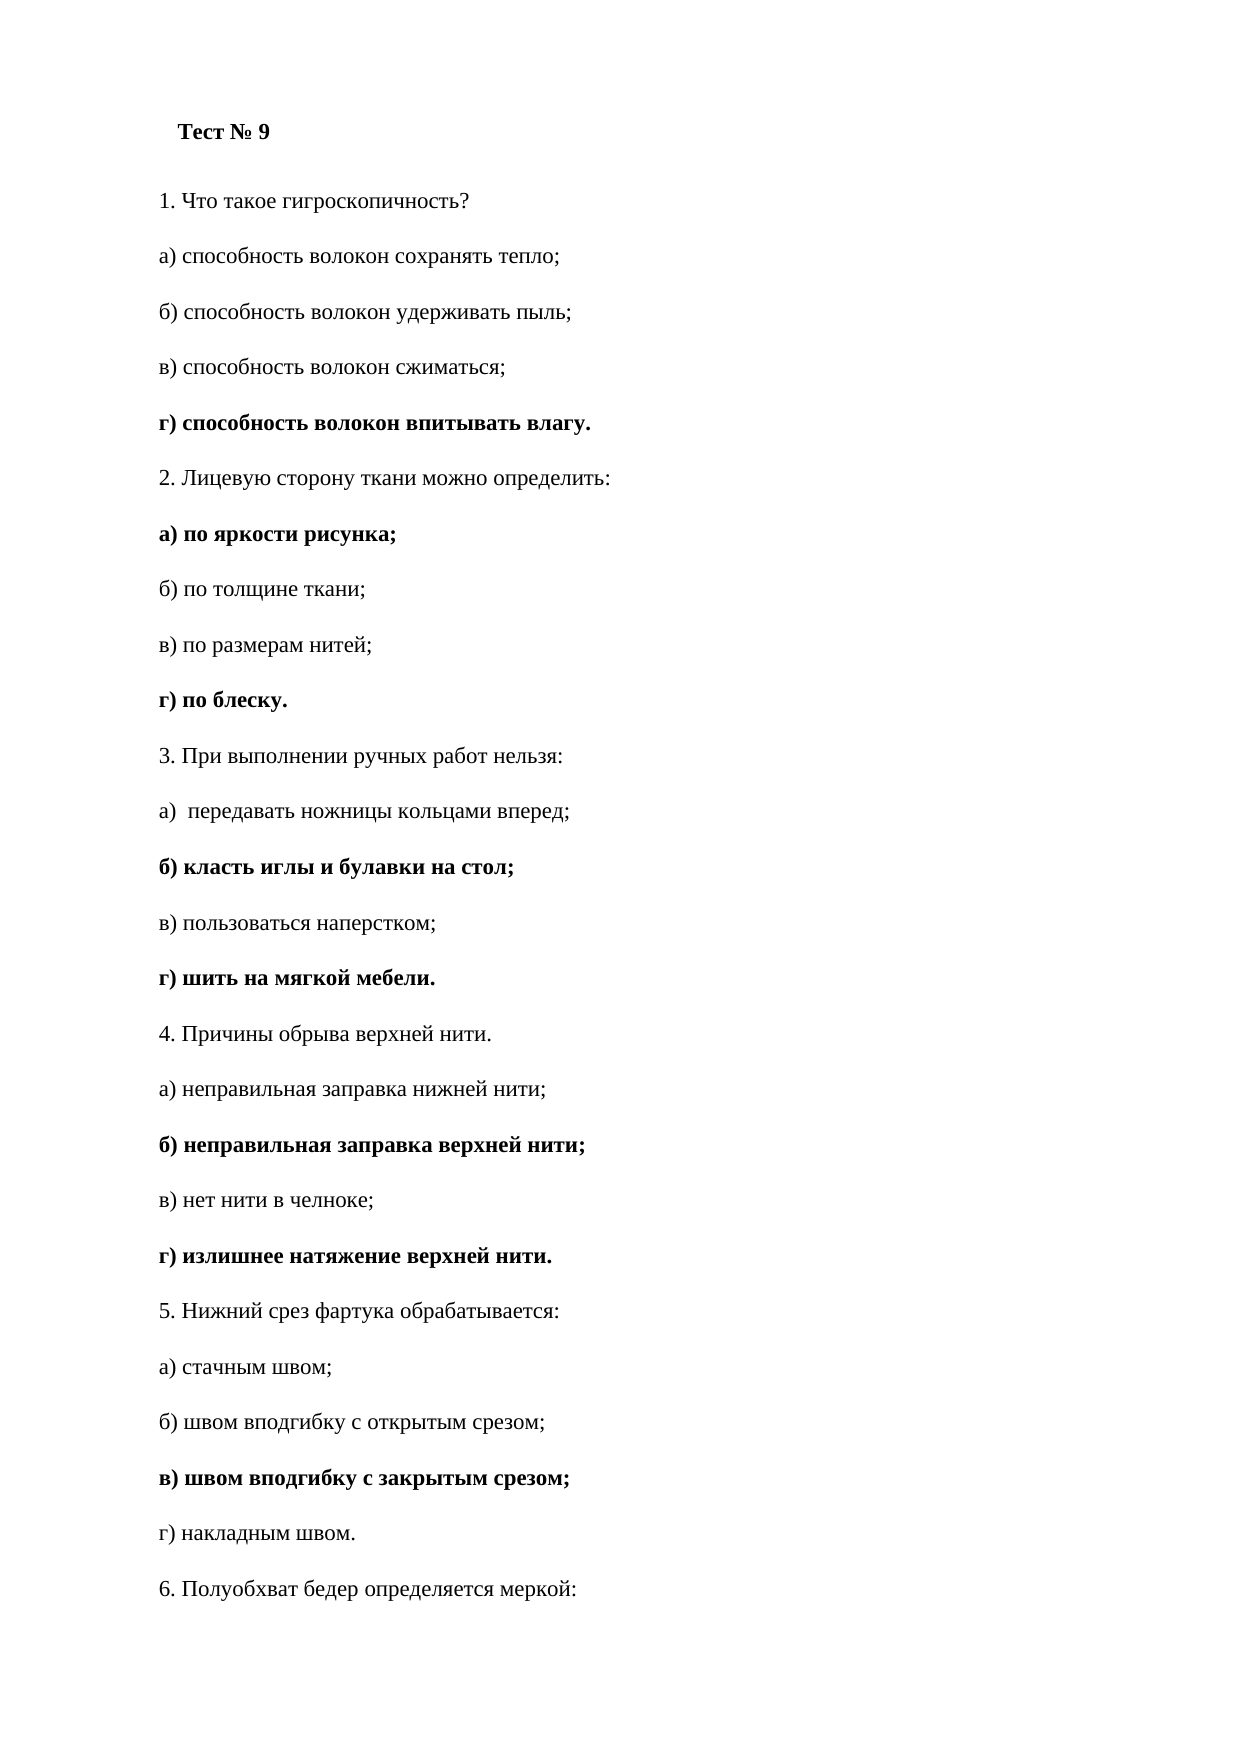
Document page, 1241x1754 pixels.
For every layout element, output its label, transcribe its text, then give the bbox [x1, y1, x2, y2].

text а) стачным швом; [158, 1353, 1152, 1379]
text б) по толщине ткани; [158, 575, 1152, 602]
text г) по блеску. [158, 686, 1152, 713]
text в) нет нити в челноке; [158, 1186, 1152, 1212]
text а) по яркости рисунка; [158, 520, 1152, 546]
text г) шить на мягкой мебели. [158, 964, 1152, 990]
text 1. Что такое гигроскопичность? [158, 187, 1152, 213]
text 5. Нижний срез фартука обрабатывается: [158, 1297, 1152, 1323]
text 4. Причины обрыва верхней нити. [158, 1019, 1152, 1046]
text а) неправильная заправка нижней нити; [158, 1075, 1152, 1101]
text 6. Полуобхват бедер определяется меркой: [158, 1575, 1152, 1601]
text г) излишнее натяжение верхней нити. [158, 1242, 1152, 1268]
text в) швом вподгибку с закрытым срезом; [158, 1464, 1152, 1490]
text б) способность волокон удерживать пыль; [158, 298, 1152, 324]
text в) способность волокон сжиматься; [158, 353, 1152, 380]
text а) передавать ножницы кольцами вперед; [158, 797, 1152, 824]
text б) швом вподгибку с открытым срезом; [158, 1408, 1152, 1434]
text б) класть иглы и булавки на стол; [158, 853, 1152, 879]
text 3. При выполнении ручных работ нельзя: [158, 742, 1152, 768]
text а) способность волокон сохранять тепло; [158, 242, 1152, 269]
text г) способность волокон впитывать влагу. [158, 409, 1152, 435]
text в) по размерам нитей; [158, 631, 1152, 657]
text б) неправильная заправка верхней нити; [158, 1131, 1152, 1157]
text 2. Лицевую сторону ткани можно определить: [158, 464, 1152, 491]
text в) пользоваться наперстком; [158, 908, 1152, 935]
text Тест № 9 [177, 118, 1152, 144]
text г) накладным швом. [158, 1519, 1152, 1546]
